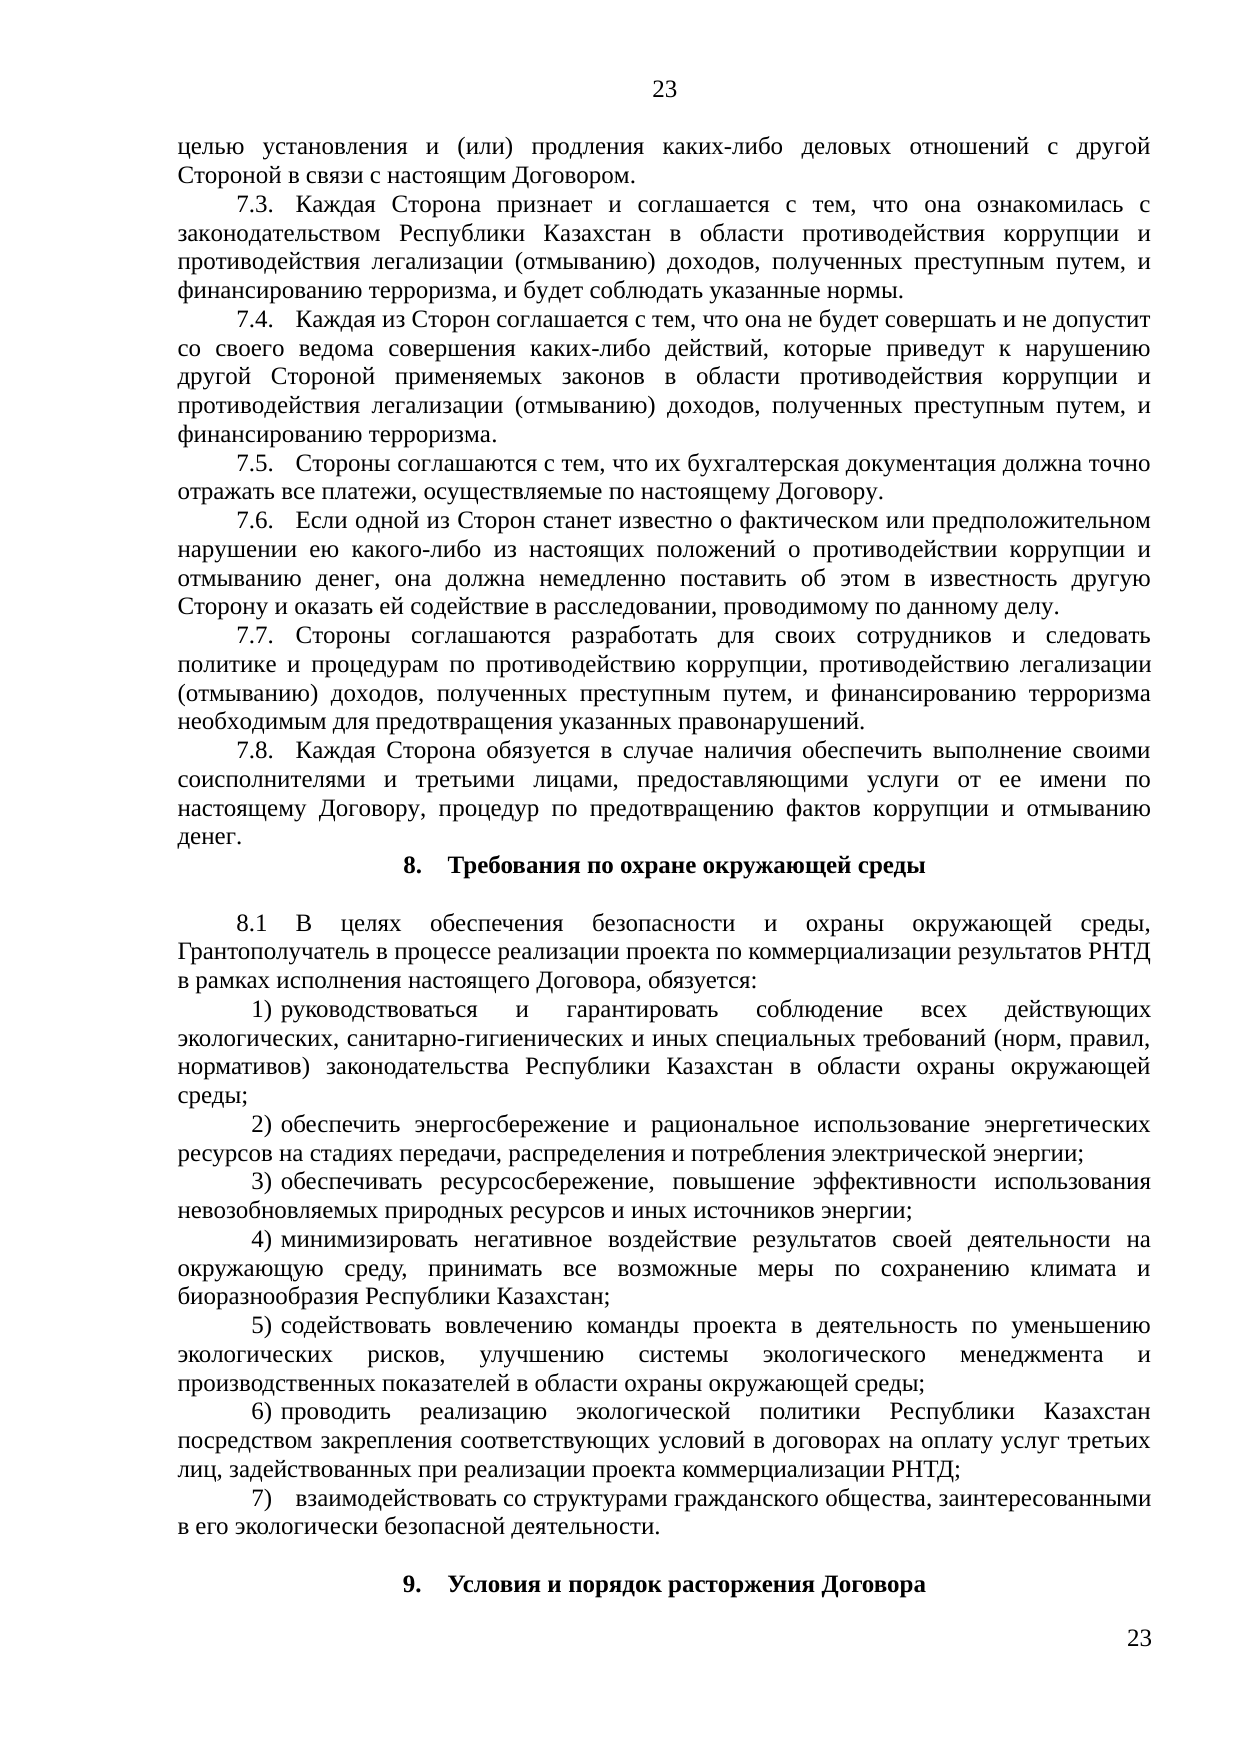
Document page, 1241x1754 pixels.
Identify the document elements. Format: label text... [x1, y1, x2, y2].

list обеспечивать ресурсосбережение, повышение эффективности использования невозобновляемых природных ресурсов и иных источников энергии; [177, 1166, 1152, 1224]
list Требования по охране окружающей среды [177, 850, 1152, 879]
list проводить реализацию экологической политики Республики Казахстан посредством закрепления соответствующих условий в договорах на оплату услуг третьих лиц, задействованных при реализации проекта коммерциализации РНТД; [177, 1396, 1152, 1483]
list минимизировать негативное воздействие результатов своей деятельности на окружающую среду, принимать все возможные меры по сохранению климата и биоразнообразия Республики Казахстан; [177, 1224, 1152, 1310]
list Условия и порядок расторжения Договора [177, 1569, 1152, 1598]
list Стороны соглашаются с тем, что их бухгалтерская документация должна точно отражать все платежи, осуществляемые по настоящему Договору. [177, 448, 1152, 505]
list Если одной из Сторон станет известно о фактическом или предположительном нарушении ею какого-либо из настоящих положений о противодействии коррупции и отмыванию денег, она должна немедленно поставить об этом в известность другую Сторону и оказать ей содействие в расследовании, проводимому по данному делу. [177, 505, 1152, 620]
list содействовать вовлечению команды проекта в деятельность по уменьшению экологических рисков, улучшению системы экологического менеджмента и производственных показателей в области охраны окружающей среды; [177, 1310, 1152, 1396]
list Каждая Сторона обязуется в случае наличия обеспечить выполнение своими соисполнителями и третьими лицами, предоставляющими услуги от ее имени по настоящему Договору, процедур по предотвращению фактов коррупции и отмыванию денег. [177, 735, 1152, 850]
list руководствоваться и гарантировать соблюдение всех действующих экологических, санитарно-гигиенических и иных специальных требований (норм, правил, нормативов) законодательства Республики Казахстан в области охраны окружающей среды; [177, 994, 1152, 1109]
list Каждая из Сторон соглашается с тем, что она не будет совершать и не допустит со своего ведома совершения каких-либо действий, которые приведут к нарушению другой Стороной применяемых законов в области противодействия коррупции и противодействия легализации (отмыванию) доходов, полученных преступным путем, и финансированию терроризма. [177, 304, 1152, 448]
list Каждая Сторона признает и соглашается с тем, что она ознакомилась с законодательством Республики Казахстан в области противодействия коррупции и противодействия легализации (отмыванию) доходов, полученных преступным путем, и финансированию терроризма, и будет соблюдать указанные нормы. [177, 189, 1152, 304]
list В целях обеспечения безопасности и охраны окружающей среды, Грантополучатель в процессе реализации проекта по коммерциализации результатов РНТД в рамках исполнения настоящего Договора, обязуется: [177, 908, 1152, 994]
list Стороны соглашаются разработать для своих сотрудников и следовать политике и процедурам по противодействию коррупции, противодействию легализации (отмыванию) доходов, полученных преступным путем, и финансированию терроризма необходимым для предотвращения указанных правонарушений. [177, 620, 1152, 735]
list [177, 131, 1152, 189]
list взаимодействовать со структурами гражданского общества, заинтересованными в его экологически безопасной деятельности. [177, 1483, 1152, 1540]
list обеспечить энергосбережение и рациональное использование энергетических ресурсов на стадиях передачи, распределения и потребления электрической энергии; [177, 1109, 1152, 1166]
